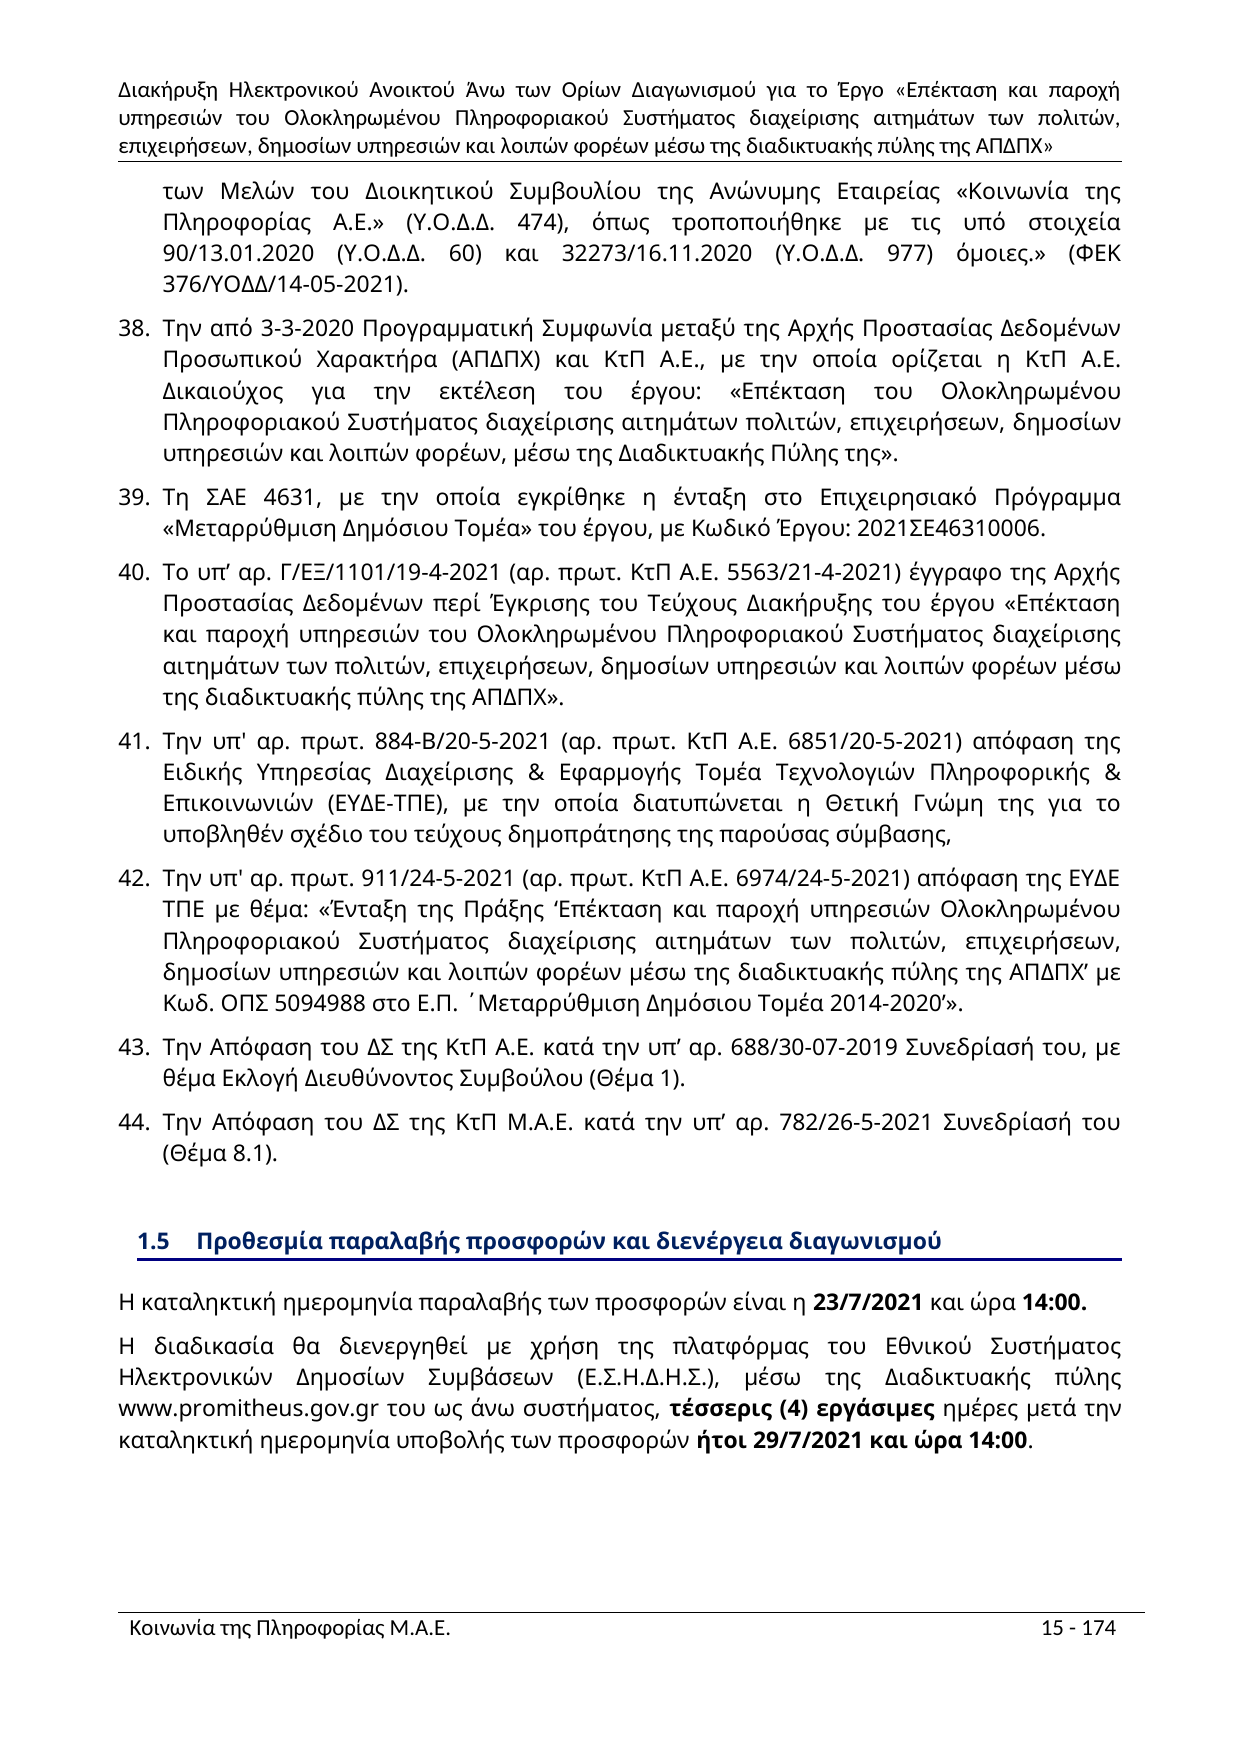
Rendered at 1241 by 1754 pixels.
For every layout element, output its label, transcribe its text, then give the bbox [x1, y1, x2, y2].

list Την από 3-3-2020 Προγραμματική Συμφωνία μεταξύ της Αρχής Προστασίας Δεδομένων Προσωπικού Χαρακτήρα (ΑΠΔΠΧ) και ΚτΠ Α.Ε., με την οποία ορίζεται η ΚτΠ Α.Ε. Δικαιούχος για την εκτέλεση του έργου: «Επέκταση του Ολοκληρωμένου Πληροφοριακού Συστήματος διαχείρισης αιτημάτων πολιτών, επιχειρήσεων, δημοσίων υπηρεσιών και λοιπών φορέων, μέσω της Διαδικτυακής Πύλης της». [118, 312, 1122, 468]
text Η διαδικασία θα διενεργηθεί με χρήση της πλατφόρμας του Εθνικού Συστήματος Ηλεκτρονικών Δημοσίων Συμβάσεων (Ε.Σ.Η.Δ.Η.Σ.), μέσω της Διαδικτυακής πύλης www.promitheus.gov.gr του ως άνω συστήματος, τέσσερις (4) εργάσιμες ημέρες μετά την καταληκτική ημερομηνία υποβολής των προσφορών ήτοι 29/7/2021 και ώρα 14:00. [118, 1330, 1122, 1455]
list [118, 175, 1122, 300]
list Την Απόφαση του ΔΣ της ΚτΠ Α.Ε. κατά την υπ’ αρ. 688/30-07-2019 Συνεδρίασή του, με θέμα Εκλογή Διευθύνοντος Συμβούλου (Θέμα 1). [118, 1031, 1122, 1093]
list Την Απόφαση του ΔΣ της ΚτΠ Μ.Α.Ε. κατά την υπ’ αρ. 782/26-5-2021 Συνεδρίασή του (Θέμα 8.1). [118, 1106, 1122, 1168]
list Την υπ' αρ. πρωτ. 884-Β/20-5-2021 (αρ. πρωτ. ΚτΠ Α.Ε. 6851/20-5-2021) απόφαση της Ειδικής Υπηρεσίας Διαχείρισης & Εφαρμογής Τομέα Τεχνολογιών Πληροφορικής & Επικοινωνιών (ΕΥΔΕ-ΤΠΕ), με την οποία διατυπώνεται η Θετική Γνώμη της για το υποβληθέν σχέδιο του τεύχους δημοπράτησης της παρούσας σύμβασης, [118, 725, 1122, 850]
list Την υπ' αρ. πρωτ. 911/24-5-2021 (αρ. πρωτ. ΚτΠ Α.Ε. 6974/24-5-2021) απόφαση της ΕΥΔΕ ΤΠΕ με θέμα: «Ένταξη της Πράξης ‘Επέκταση και παροχή υπηρεσιών Ολοκληρωμένου Πληροφοριακού Συστήματος διαχείρισης αιτημάτων των πολιτών, επιχειρήσεων, δημοσίων υπηρεσιών και λοιπών φορέων μέσω της διαδικτυακής πύλης της ΑΠΔΠΧ’ με Κωδ. ΟΠΣ 5094988 στο Ε.Π. ΄Μεταρρύθμιση Δημόσιου Τομέα 2014-2020’». [118, 862, 1122, 1018]
list Το υπ’ αρ. Γ/ΕΞ/1101/19-4-2021 (αρ. πρωτ. ΚτΠ Α.Ε. 5563/21-4-2021) έγγραφο της Αρχής Προστασίας Δεδομένων περί Έγκρισης του Τεύχους Διακήρυξης του έργου «Επέκταση και παροχή υπηρεσιών του Ολοκληρωμένου Πληροφοριακού Συστήματος διαχείρισης αιτημάτων των πολιτών, επιχειρήσεων, δημοσίων υπηρεσιών και λοιπών φορέων μέσω της διαδικτυακής πύλης της ΑΠΔΠΧ». [118, 556, 1122, 712]
list Τη ΣΑΕ 4631, με την οποία εγκρίθηκε η ένταξη στο Επιχειρησιακό Πρόγραμμα «Μεταρρύθμιση Δημόσιου Τομέα» του έργου, με Κωδικό Έργου: 2021ΣΕ46310006. [118, 481, 1122, 543]
text Η καταληκτική ημερομηνία παραλαβής των προσφορών είναι η 23/7/2021 και ώρα 14:00. [118, 1286, 1122, 1317]
subtitle Προθεσμία παραλαβής προσφορών και διενέργεια διαγωνισμού [137, 1225, 1122, 1258]
